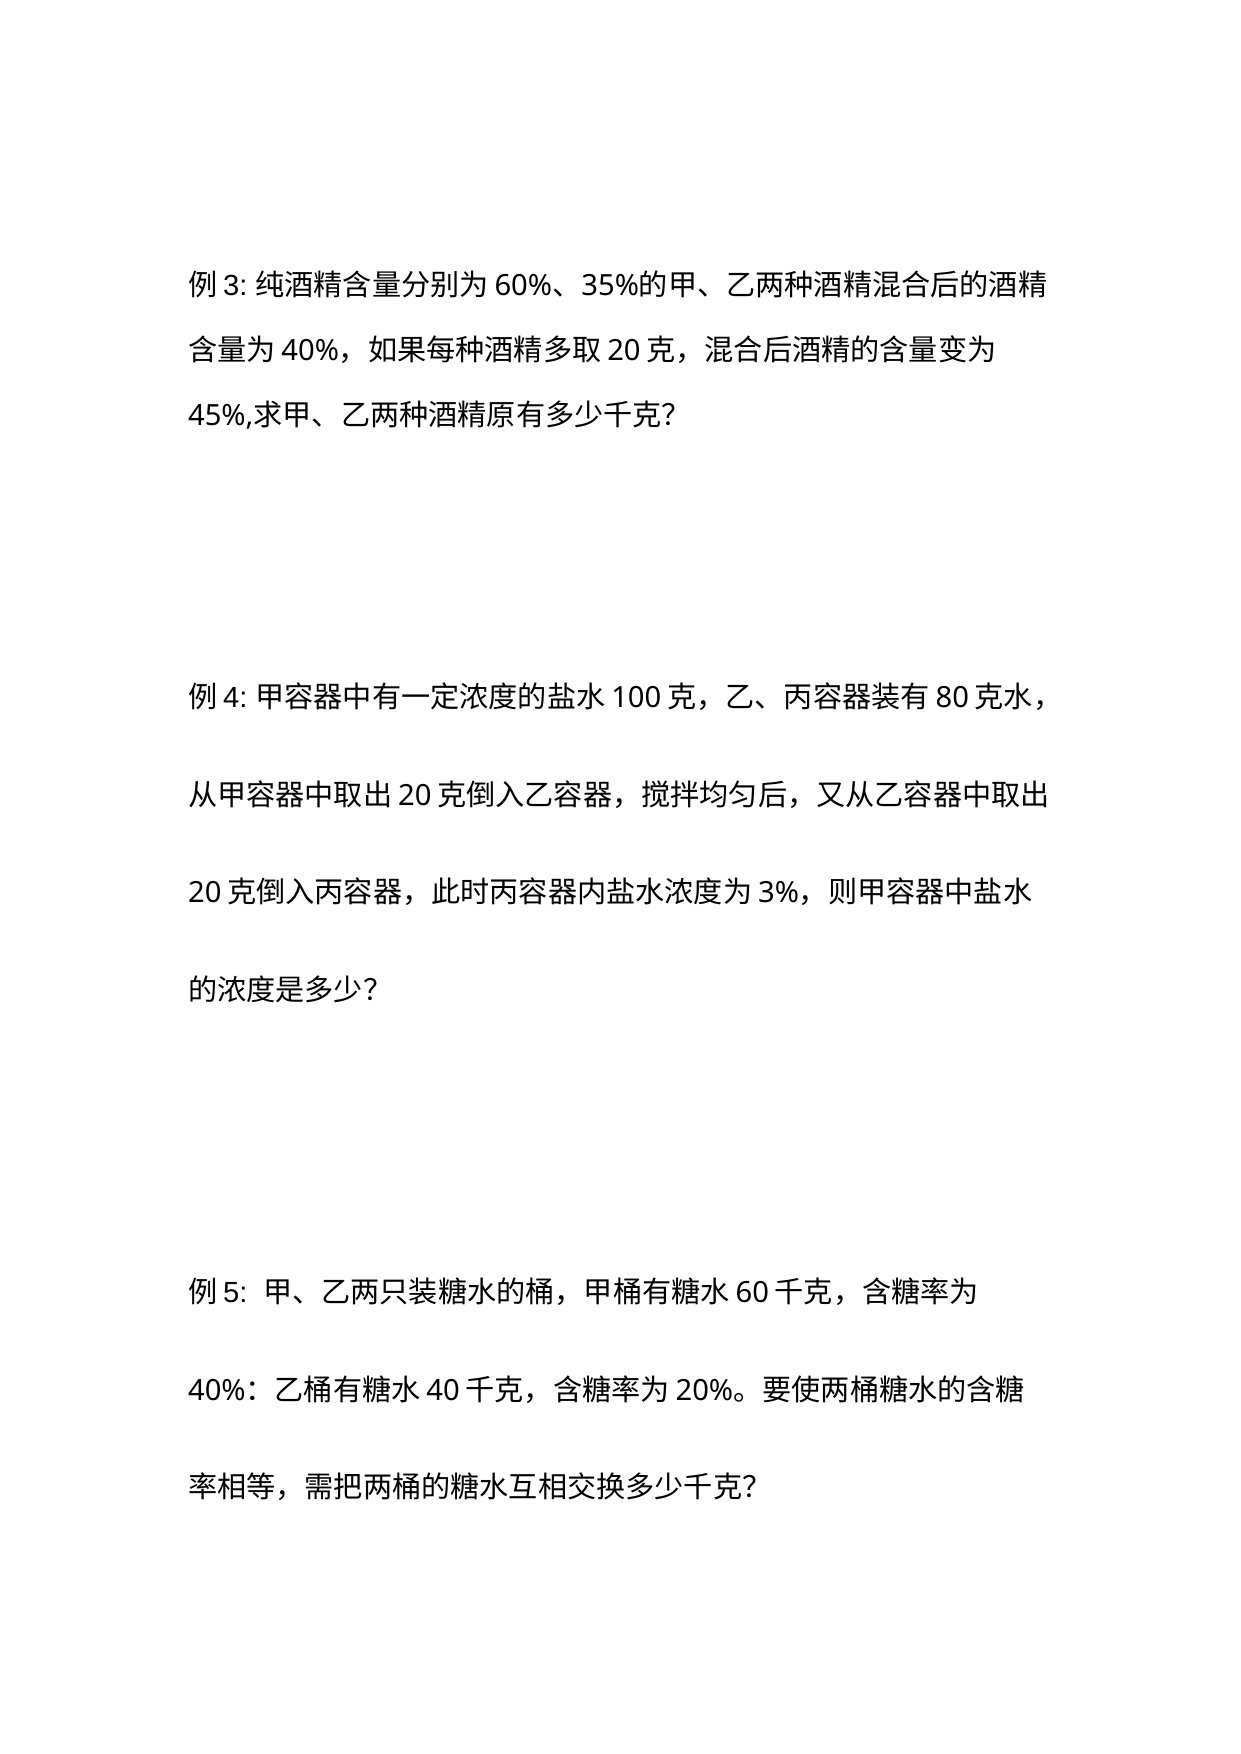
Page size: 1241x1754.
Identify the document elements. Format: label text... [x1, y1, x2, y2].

text 例3: 纯酒精含量分别为60%、35%的甲、乙两种酒精混合后的酒精含量为40%，如果每种酒精多取20克，混合后酒精的含量变为45%,求甲、乙两种酒精原有多少千克？ [188, 251, 1052, 446]
text 例4: 甲容器中有一定浓度的盐水100克，乙、丙容器装有80克水，从甲容器中取出20克倒入乙容器，搅拌均匀后，又从乙容器中取出20克倒入丙容器，此时丙容器内盐水浓度为3%，则甲容器中盐水的浓度是多少？ [188, 662, 1052, 1020]
text 例5: 甲、乙两只装糖水的桶，甲桶有糖水60千克，含糖率为40%：乙桶有糖水40千克，含糖率为20%。要使两桶糖水的含糖率相等，需把两桶的糖水互相交换多少千克？ [188, 1258, 1052, 1518]
